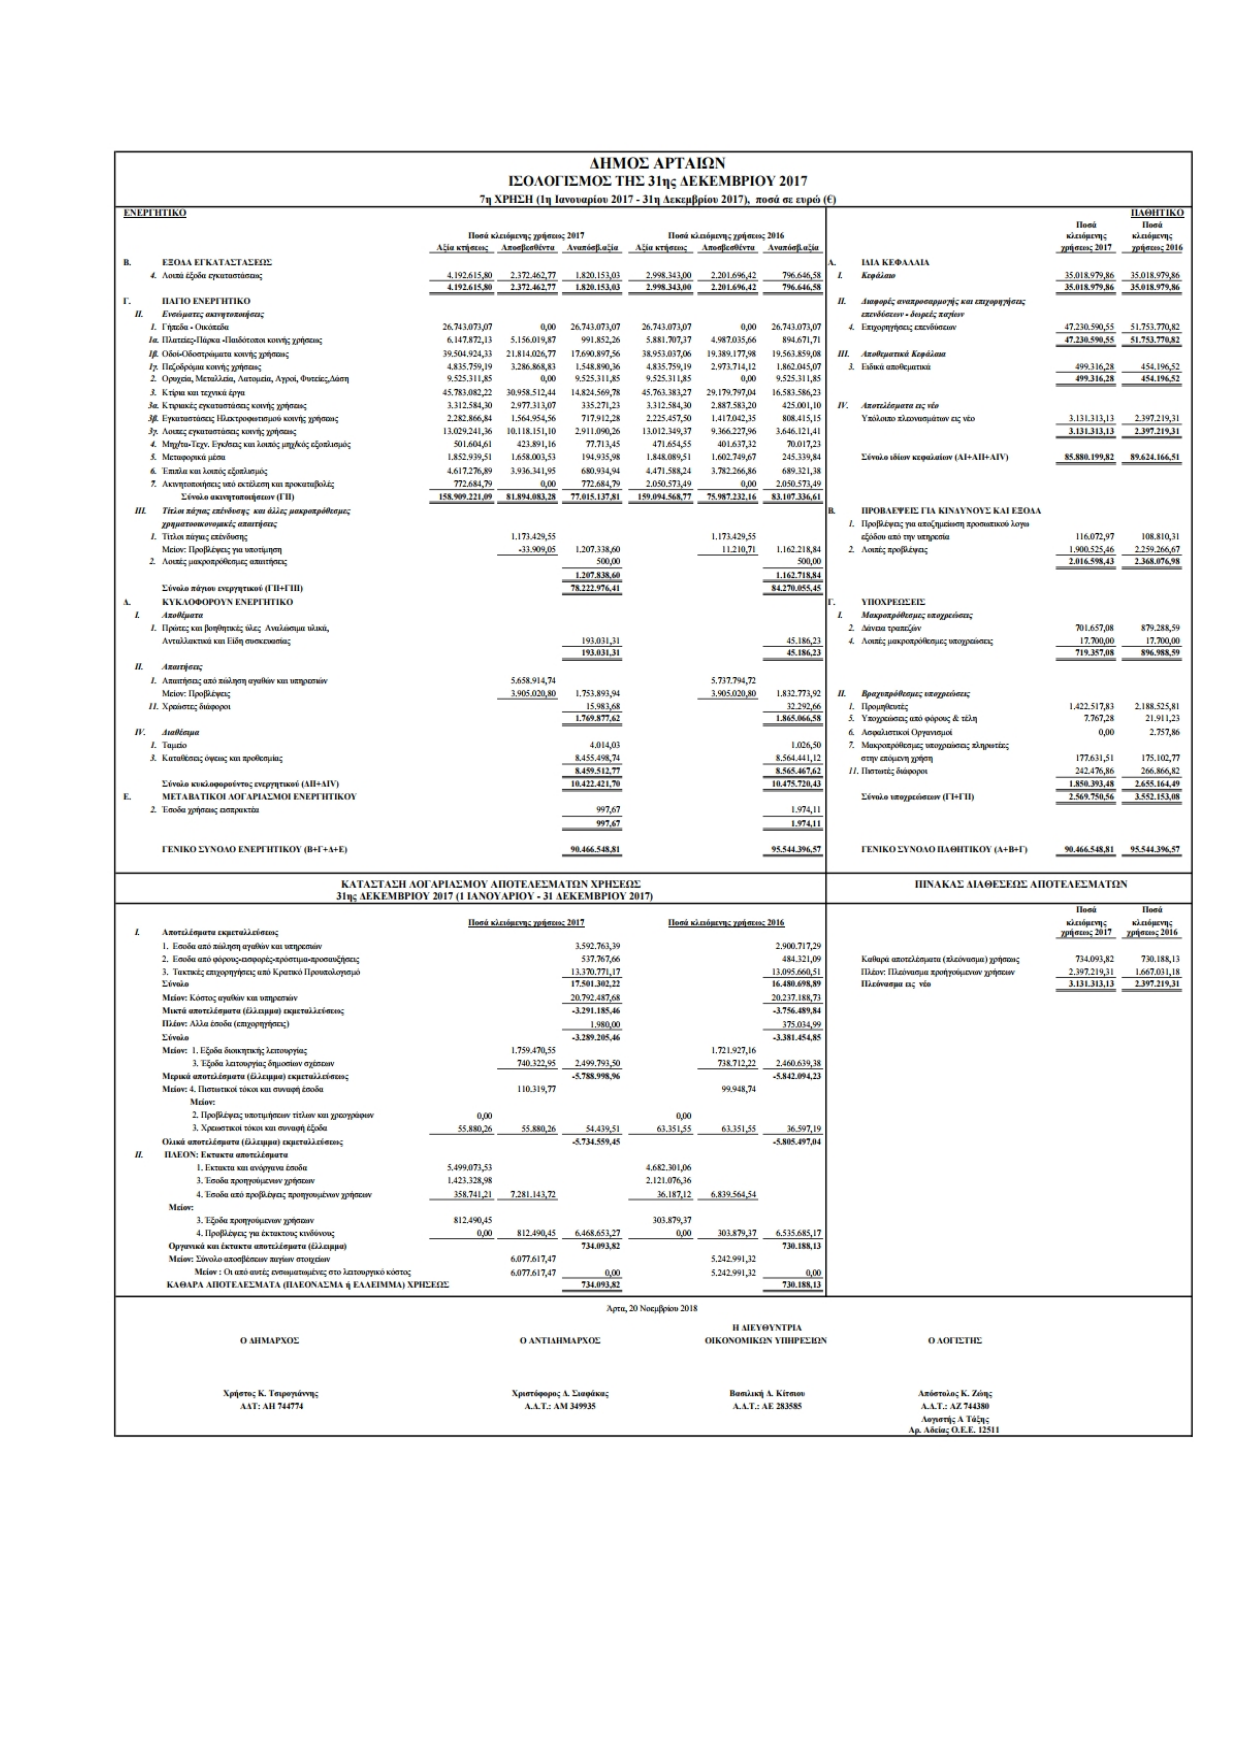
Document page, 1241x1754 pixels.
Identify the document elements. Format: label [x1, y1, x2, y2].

picture [75, 75, 1233, 1679]
